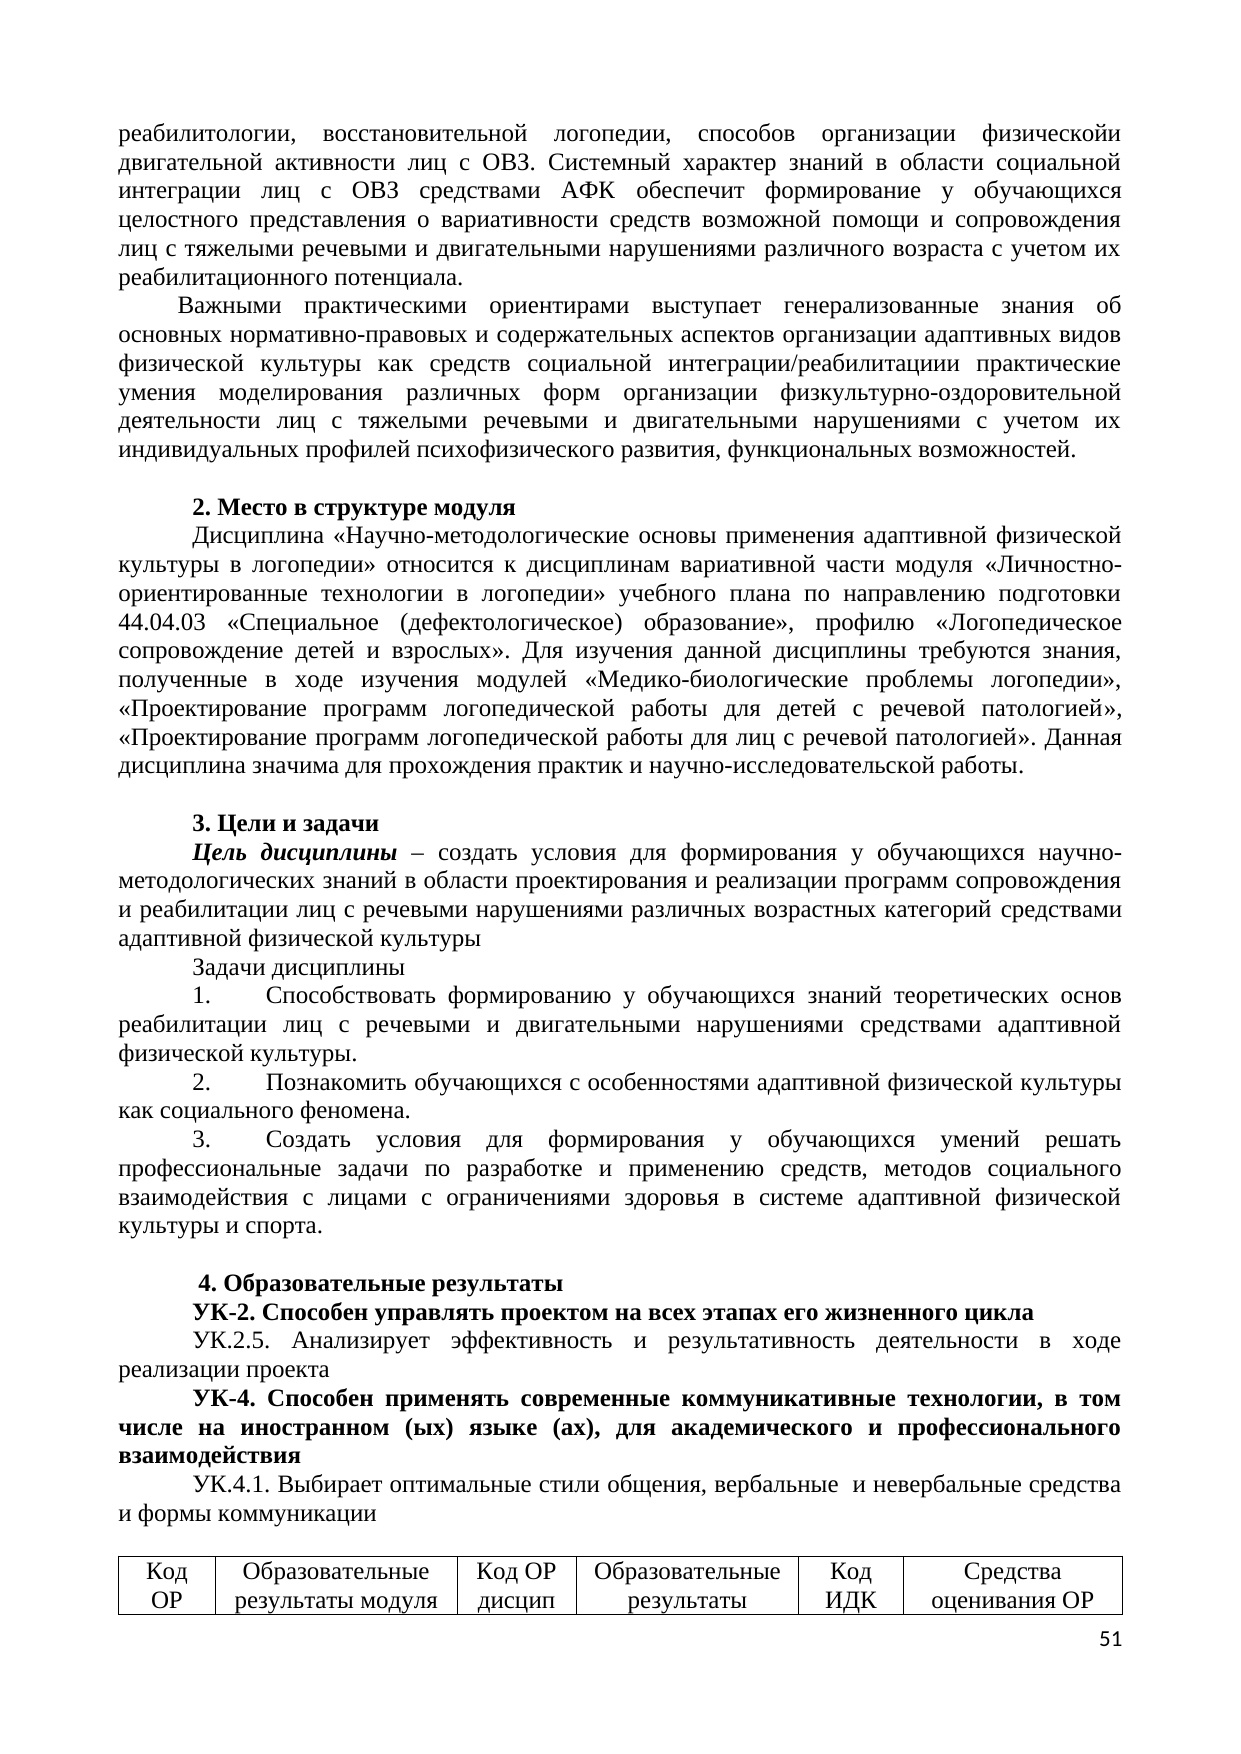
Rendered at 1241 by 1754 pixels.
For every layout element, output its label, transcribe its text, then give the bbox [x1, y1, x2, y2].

text УК-4. Способен применять современные коммуникативные технологии, в том числе на иностранном (ых) языке (ах), для академического и профессионального взаимодействия [118, 1383, 1122, 1469]
table_header Код ОР дисцип лины [458, 1557, 576, 1614]
list Создать условия для формирования у обучающихся умений решать профессиональные задачи по разработке и применению средств, методов социального взаимодействия с лицами с ограничениями здоровья в системе адаптивной физической культуры и спорта. [118, 1124, 1122, 1239]
table_header Код ОР модуля [119, 1557, 215, 1614]
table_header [904, 1557, 1122, 1614]
text 2. Место в структуре модуля [118, 492, 1122, 521]
text Дисциплина «Научно-методологические основы применения адаптивной физической культуры в логопедии» относится к дисциплинам вариативной части модуля «Личностно-ориентированные технологии в логопедии» учебного плана по направлению подготовки 44.04.03 «Специальное (дефектологическое) образование», профилю «Логопедическое сопровождение детей и взрослых». Для изучения данной дисциплины требуются знания, полученные в ходе изучения модулей «Медико-биологические проблемы логопедии», «Проектирование программ логопедической работы для детей с речевой патологией», «Проектирование программ логопедической работы для лиц с речевой патологией». Данная дисциплина значима для прохождения практик и научно-исследовательской работы. [118, 521, 1122, 779]
text УК.4.1. Выбирает оптимальные стили общения, вербальные и невербальные средства и формы коммуникации [118, 1469, 1122, 1527]
text 3. Цели и задачи [118, 808, 1122, 837]
text 4. Образовательные результаты [118, 1268, 1122, 1297]
text УК.2.5. Анализирует эффективность и результативность деятельности в ходе реализации проекта [118, 1326, 1122, 1383]
text Важными практическими ориентирами выступает генерализованные знания об основных нормативно-правовых и содержательных аспектов организации адаптивных видов физической культуры как средств социальной интеграции/реабилитациии практические умения моделирования различных форм организации физкультурно-оздоровительной деятельности лиц с тяжелыми речевыми и двигательными нарушениями с учетом их индивидуальных профилей психофизического развития, функциональных возможностей. [118, 291, 1122, 463]
list Способствовать формированию у обучающихся знаний теоретических основ реабилитации лиц с речевыми и двигательными нарушениями средствами адаптивной физической культуры. [118, 981, 1122, 1067]
table_header Код ИДК [799, 1557, 903, 1614]
list Познакомить обучающихся с особенностями адаптивной физической культуры как социального феномена. [118, 1067, 1122, 1124]
text Цель дисциплины – создать условия для формирования у обучающихся научно-методологических знаний в области проектирования и реализации программ сопровождения и реабилитации лиц с речевыми нарушениями различных возрастных категорий средствами адаптивной физической культуры [118, 837, 1122, 952]
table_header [577, 1557, 798, 1614]
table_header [216, 1557, 457, 1614]
text УК-2. Способен управлять проектом на всех этапах его жизненного цикла [118, 1297, 1122, 1326]
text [118, 118, 1122, 291]
subtitle Задачи дисциплины [118, 952, 1122, 981]
